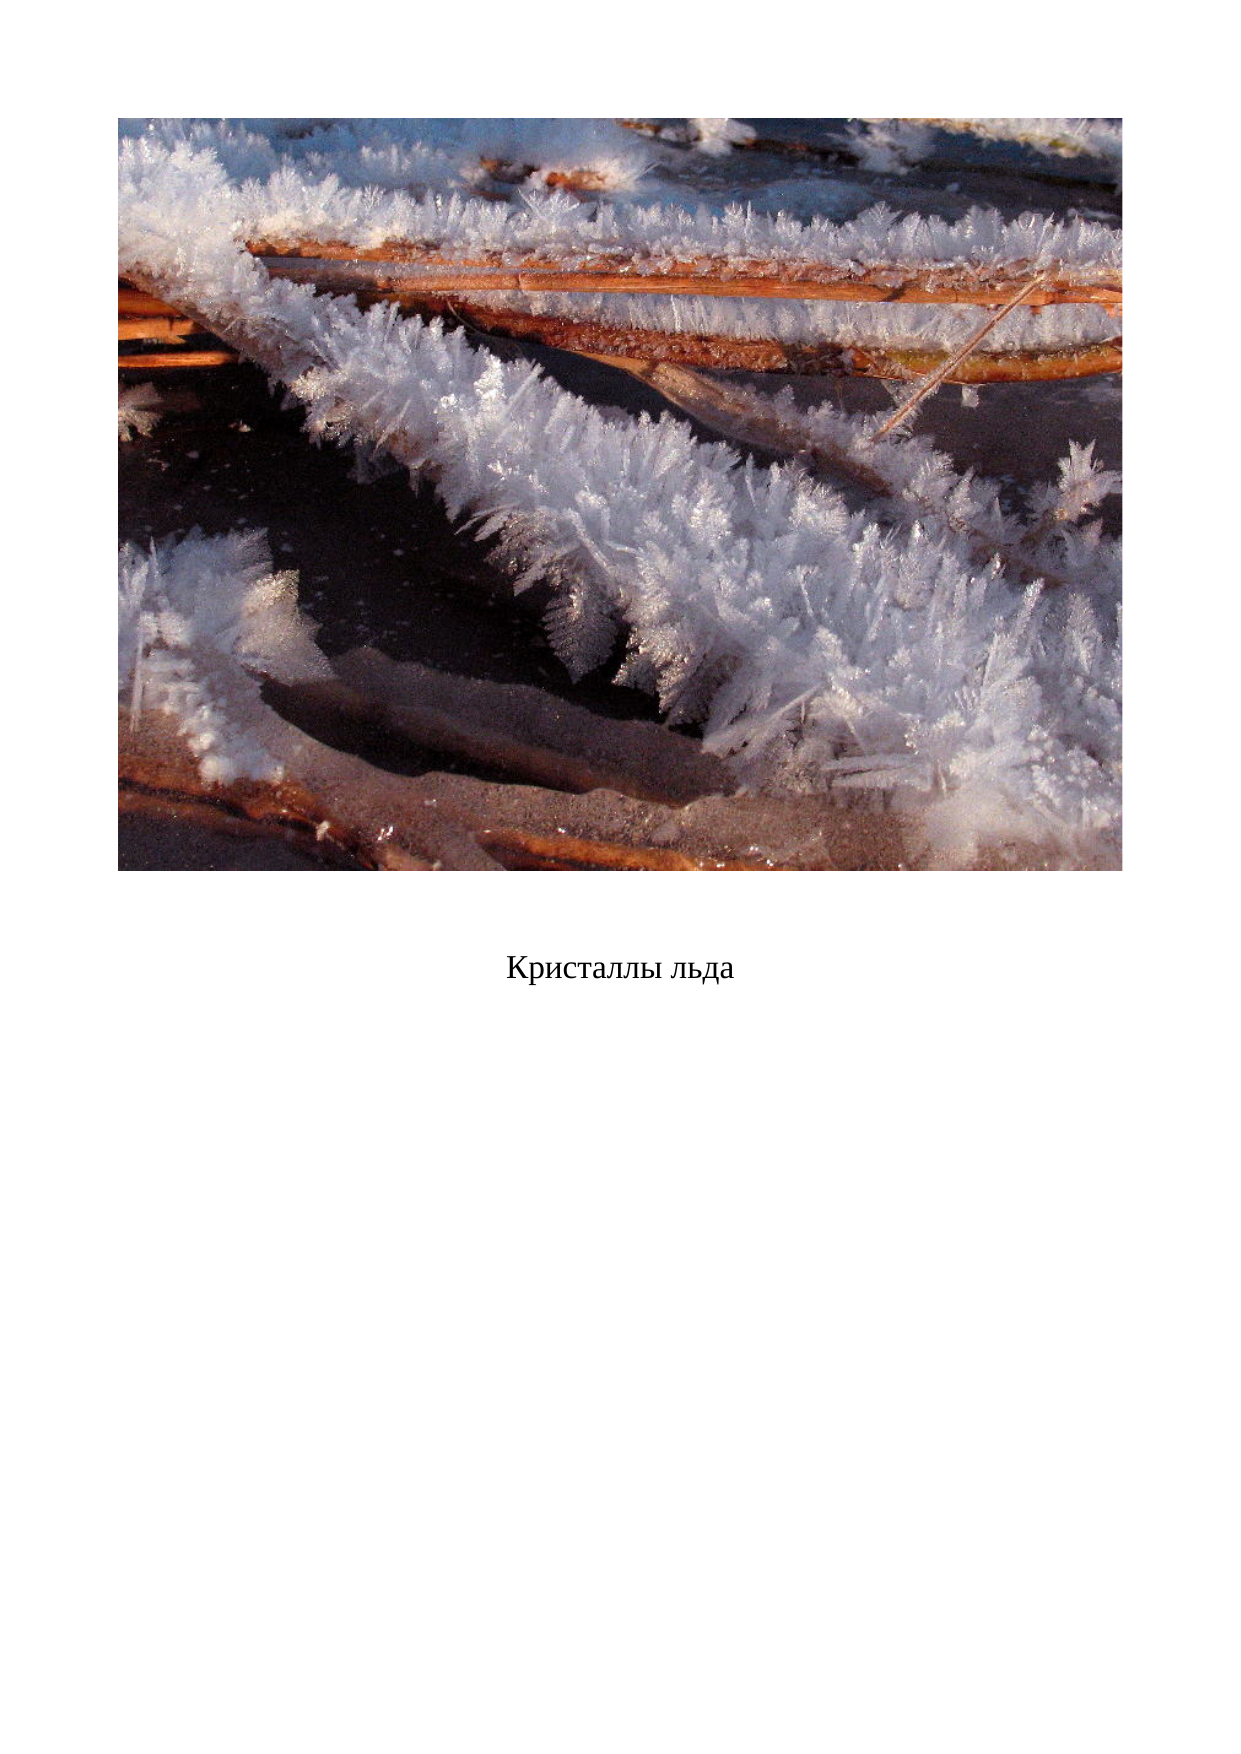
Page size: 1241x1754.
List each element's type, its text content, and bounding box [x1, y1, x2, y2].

text Кристаллы льда [118, 947, 1122, 986]
picture [118, 118, 1123, 871]
